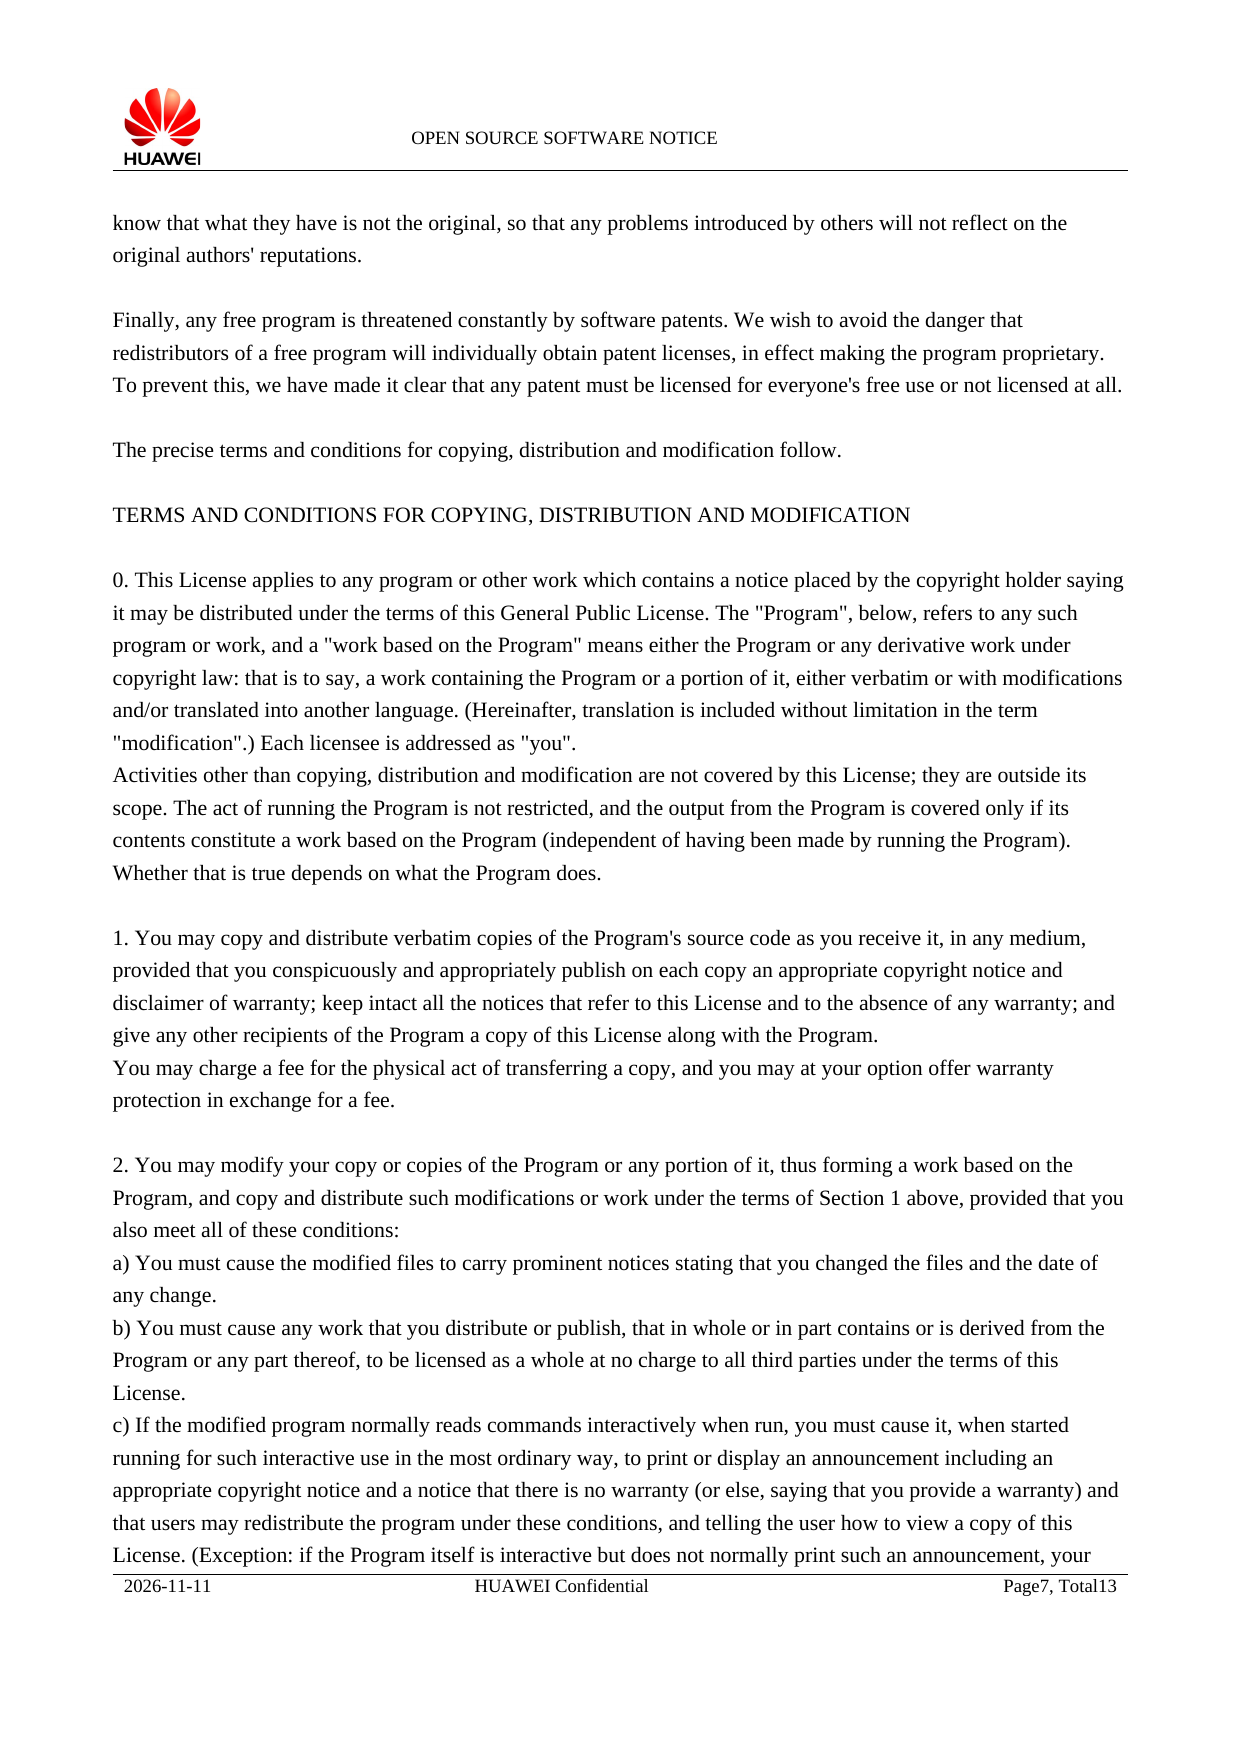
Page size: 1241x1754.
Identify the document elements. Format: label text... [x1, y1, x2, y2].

picture [124, 88, 201, 165]
